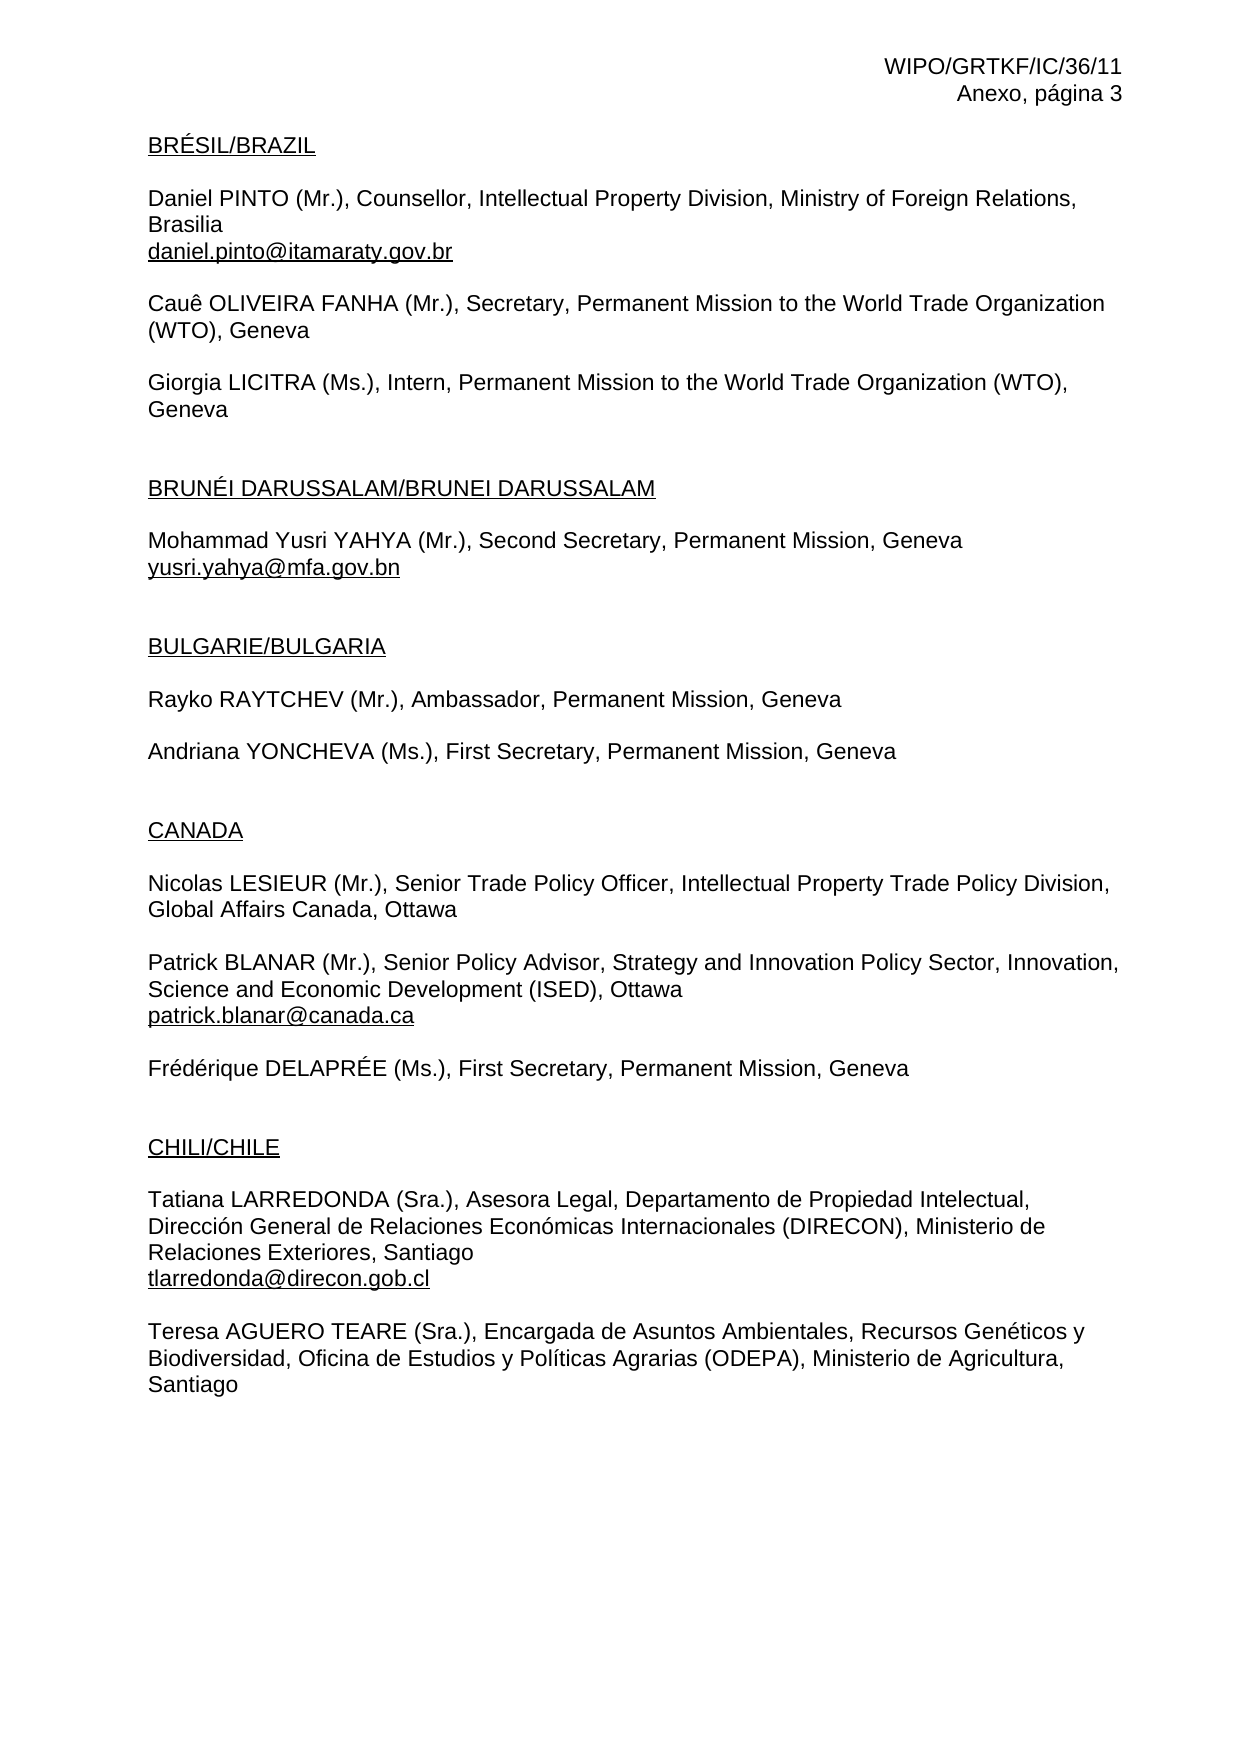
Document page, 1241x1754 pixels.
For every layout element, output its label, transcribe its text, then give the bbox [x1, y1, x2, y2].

text Andriana YONCHEVA (Ms.), First Secretary, Permanent Mission, Geneva [148, 738, 1122, 765]
text Rayko RAYTCHEV (Mr.), Ambassador, Permanent Mission, Geneva [148, 686, 1122, 712]
text BRUNÉI DARUSSALAM/BRUNEI DARUSSALAM [148, 475, 1122, 501]
text tlarredonda@direcon.gob.cl [148, 1265, 1122, 1292]
text Teresa AGUERO TEARE (Sra.), Encargada de Asuntos Ambientales, Recursos Genéticos y Biodiversidad, Oficina de Estudios y Políticas Agrarias (ODEPA), Ministerio de Agricultura, Santiago [148, 1318, 1122, 1397]
text BRÉSIL/BRAZIL [148, 132, 1122, 158]
text yusri.yahya@mfa.gov.bn [148, 554, 1122, 580]
text Daniel PINTO (Mr.), Counsellor, Intellectual Property Division, Ministry of Foreign Relations, Brasilia [148, 185, 1122, 238]
text Nicolas LESIEUR (Mr.), Senior Trade Policy Officer, Intellectual Property Trade Policy Division, Global Affairs Canada, Ottawa [148, 870, 1122, 923]
text Patrick BLANAR (Mr.), Senior Policy Advisor, Strategy and Innovation Policy Sector, Innovation, Science and Economic Development (ISED), Ottawa [148, 949, 1122, 1002]
text Mohammad Yusri YAHYA (Mr.), Second Secretary, Permanent Mission, Geneva [148, 527, 1122, 554]
text CANADA [148, 817, 1122, 844]
text patrick.blanar@canada.ca [148, 1002, 1122, 1028]
text daniel.pinto@itamaraty.gov.br [148, 238, 1122, 264]
text CHILI/CHILE [148, 1134, 1122, 1160]
text Cauê OLIVEIRA FANHA (Mr.), Secretary, Permanent Mission to the World Trade Organization (WTO), Geneva [148, 290, 1122, 343]
text Tatiana LARREDONDA (Sra.), Asesora Legal, Departamento de Propiedad Intelectual, Dirección General de Relaciones Económicas Internacionales (DIRECON), Ministerio de Relaciones Exteriores, Santiago [148, 1186, 1122, 1265]
text BULGARIE/BULGARIA [148, 633, 1122, 659]
text Frédérique DELAPRÉE (Ms.), First Secretary, Permanent Mission, Geneva [148, 1054, 1122, 1081]
text Giorgia LICITRA (Ms.), Intern, Permanent Mission to the World Trade Organization (WTO), Geneva [148, 369, 1122, 422]
